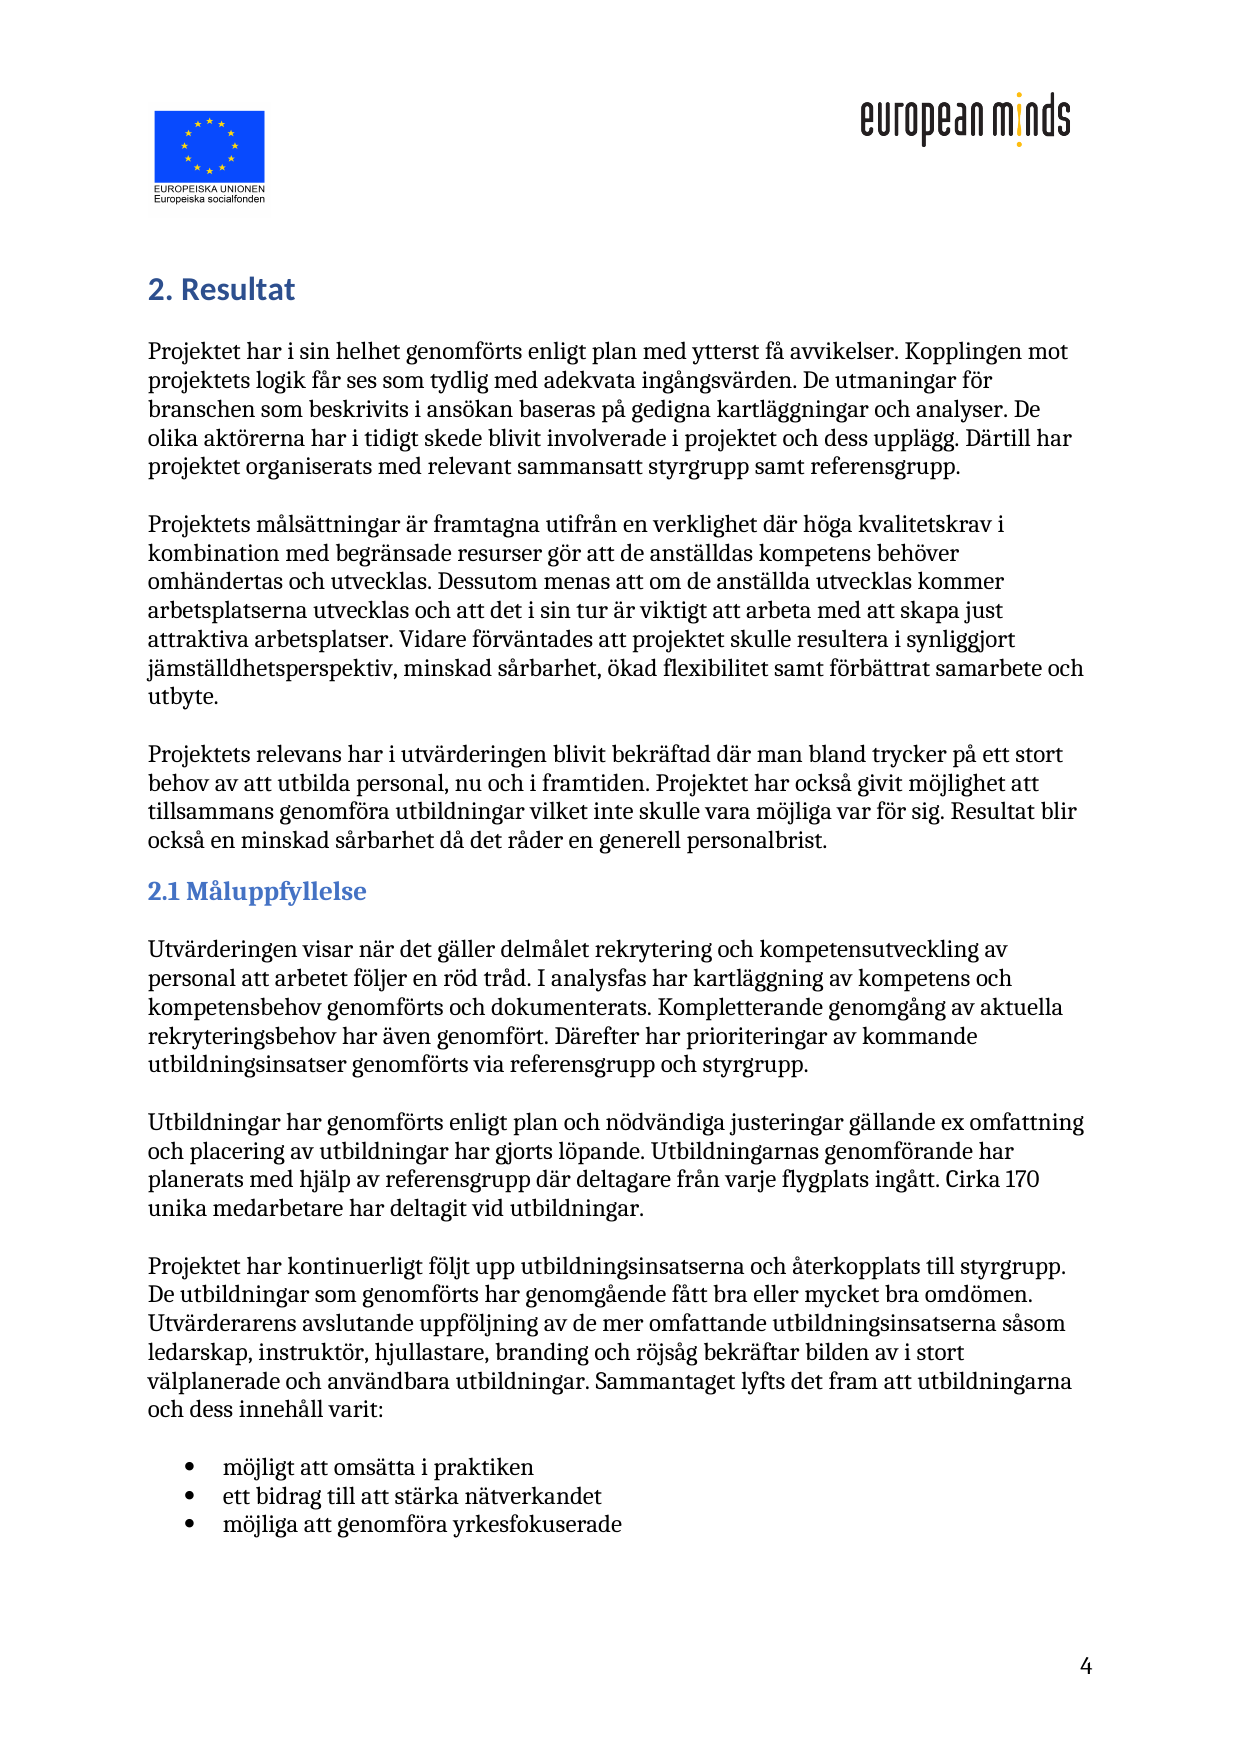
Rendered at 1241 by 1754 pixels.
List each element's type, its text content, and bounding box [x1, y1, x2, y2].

text Projektets relevans har i utvärderingen blivit bekräftad där man bland trycker på ett stort behov av att utbilda personal, nu och i framtiden. Projektet har också givit möjlighet att tillsammans genomföra utbildningar vilket inte skulle vara möjliga var för sig. Resultat blir också en minskad sårbarhet då det råder en generell personalbrist. [148, 740, 1093, 855]
text Projektet har kontinuerligt följt upp utbildningsinsatserna och återkopplats till styrgrupp. De utbildningar som genomförts har genomgående fått bra eller mycket bra omdömen. Utvärderarens avslutande uppföljning av de mer omfattande utbildningsinsatserna såsom ledarskap, instruktör, hjullastare, branding och röjsåg bekräftar bilden av i stort välplanerade och användbara utbildningar. Sammantaget lyfts det fram att utbildningarna och dess innehåll varit: [148, 1252, 1093, 1453]
text Utbildningar har genomförts enligt plan och nödvändiga justeringar gällande ex omfattning och placering av utbildningar har gjorts löpande. Utbildningarnas genomförande har planerats med hjälp av referensgrupp där deltagare från varje flygplats ingått. Cirka 170 unika medarbetare har deltagit vid utbildningar. [148, 1108, 1093, 1223]
text Projektets målsättningar är framtagna utifrån en verklighet där höga kvalitetskrav i kombination med begränsade resurser gör att de anställdas kompetens behöver omhändertas och utvecklas. Dessutom menas att om de anställda utvecklas kommer arbetsplatserna utvecklas och att det i sin tur är viktigt att arbeta med att skapa just attraktiva arbetsplatser. Vidare förväntades att projektet skulle resultera i synliggjort jämställdhetsperspektiv, minskad sårbarhet, ökad flexibilitet samt förbättrat samarbete och utbyte. [148, 510, 1093, 711]
text Utvärderingen visar när det gäller delmålet rekrytering och kompetensutveckling av personal att arbetet följer en röd tråd. I analysfas har kartläggning av kompetens och kompetensbehov genomförts och dokumenterats. Kompletterande genomgång av aktuella rekryteringsbehov har även genomfört. Därefter har prioriteringar av kommande utbildningsinsatser genomförts via referensgrupp och styrgrupp. [148, 935, 1093, 1079]
list möjliga att genomföra yrkesfokuserade [185, 1510, 1093, 1539]
subtitle 2.1 Måluppfyllelse [148, 876, 1093, 907]
text Projektet har i sin helhet genomförts enligt plan med ytterst få avvikelser. Kopplingen mot projektets logik får ses som tydlig med adekvata ingångsvärden. De utmaningar för branschen som beskrivits i ansökan baseras på gedigna kartläggningar och analyser. De olika aktörerna har i tidigt skede blivit involverade i projektet och dess upplägg. Därtill har projektet organiserats med relevant sammansatt styrgrupp samt referensgrupp. [148, 337, 1093, 481]
subtitle 2. Resultat [148, 268, 1093, 308]
list möjligt att omsätta i praktiken [185, 1453, 1093, 1482]
picture [147, 102, 272, 218]
picture [860, 91, 1071, 148]
list ett bidrag till att stärka nätverkandet [185, 1482, 1093, 1510]
